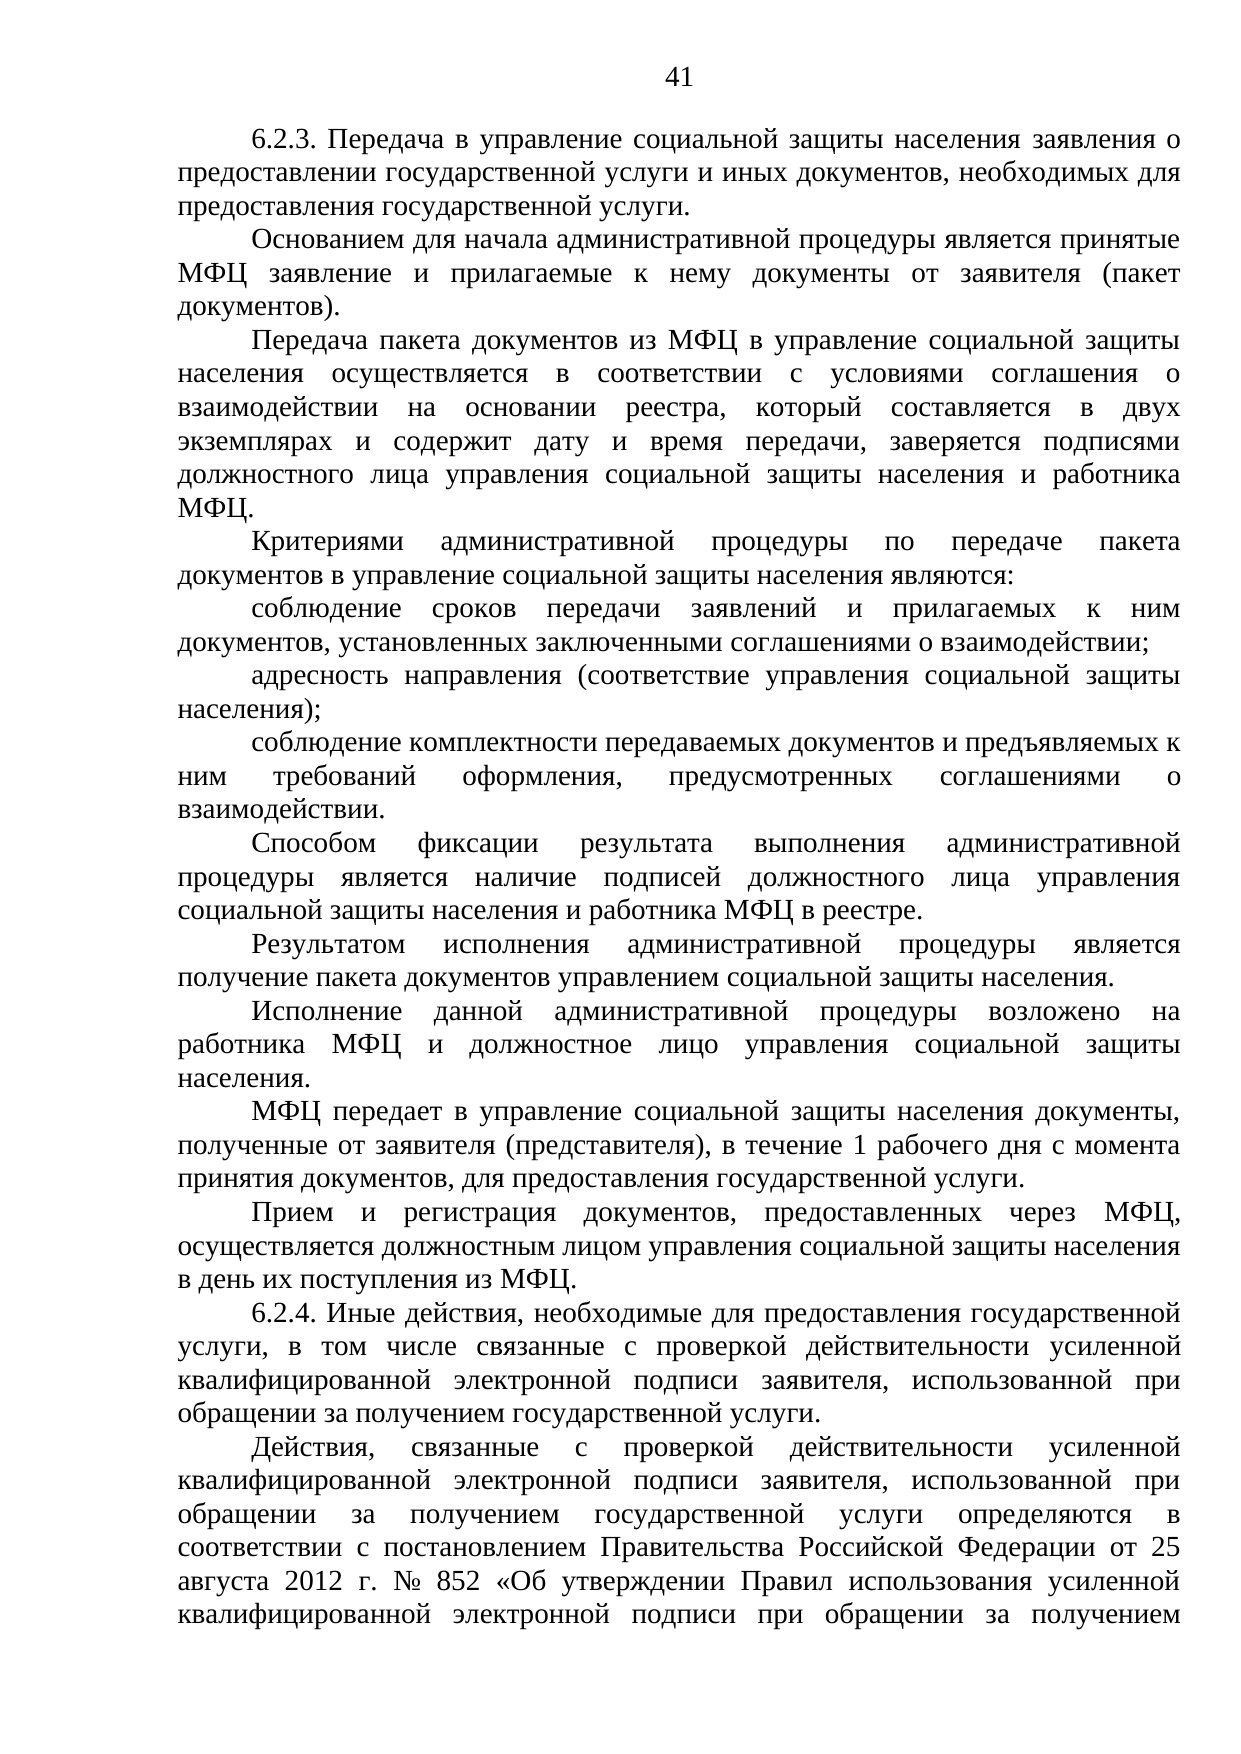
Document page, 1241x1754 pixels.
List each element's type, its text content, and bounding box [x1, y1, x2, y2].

text соблюдение комплектности передаваемых документов и предъявляемых к ним требований оформления, предусмотренных соглашениями о взаимодействии. [177, 724, 1181, 825]
text 6.2.3. Передача в управление социальной защиты населения заявления о предоставлении государственной услуги и иных документов, необходимых для предоставления государственной услуги. [177, 121, 1181, 221]
text Способом фиксации результата выполнения административной процедуры является наличие подписей должностного лица управления социальной защиты населения и работника МФЦ в реестре. [177, 825, 1181, 926]
text 6.2.4. Иные действия, необходимые для предоставления государственной услуги, в том числе связанные с проверкой действительности усиленной квалифицированной электронной подписи заявителя, использованной при обращении за получением государственной услуги. [177, 1295, 1181, 1429]
text Основанием для начала административной процедуры является принятые МФЦ заявление и прилагаемые к нему документы от заявителя (пакет документов). [177, 221, 1181, 322]
text Передача пакета документов из МФЦ в управление социальной защиты населения осуществляется в соответствии с условиями соглашения о взаимодействии на основании реестра, который составляется в двух экземплярах и содержит дату и время передачи, заверяется подписями должностного лица управления социальной защиты населения и работника МФЦ. [177, 322, 1181, 523]
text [177, 1429, 1181, 1630]
text Исполнение данной административной процедуры возложено на работника МФЦ и должностное лицо управления социальной защиты населения. [177, 993, 1181, 1093]
text Критериями административной процедуры по передаче пакета документов в управление социальной защиты населения являются: [177, 523, 1181, 590]
text Результатом исполнения административной процедуры является получение пакета документов управлением социальной защиты населения. [177, 926, 1181, 993]
text МФЦ передает в управление социальной защиты населения документы, полученные от заявителя (представителя), в течение 1 рабочего дня с момента принятия документов, для предоставления государственной услуги. [177, 1093, 1181, 1194]
text адресность направления (соответствие управления социальной защиты населения); [177, 657, 1181, 724]
text Прием и регистрация документов, предоставленных через МФЦ, осуществляется должностным лицом управления социальной защиты населения в день их поступления из МФЦ. [177, 1194, 1181, 1295]
text соблюдение сроков передачи заявлений и прилагаемых к ним документов, установленных заключенными соглашениями о взаимодействии; [177, 590, 1181, 657]
